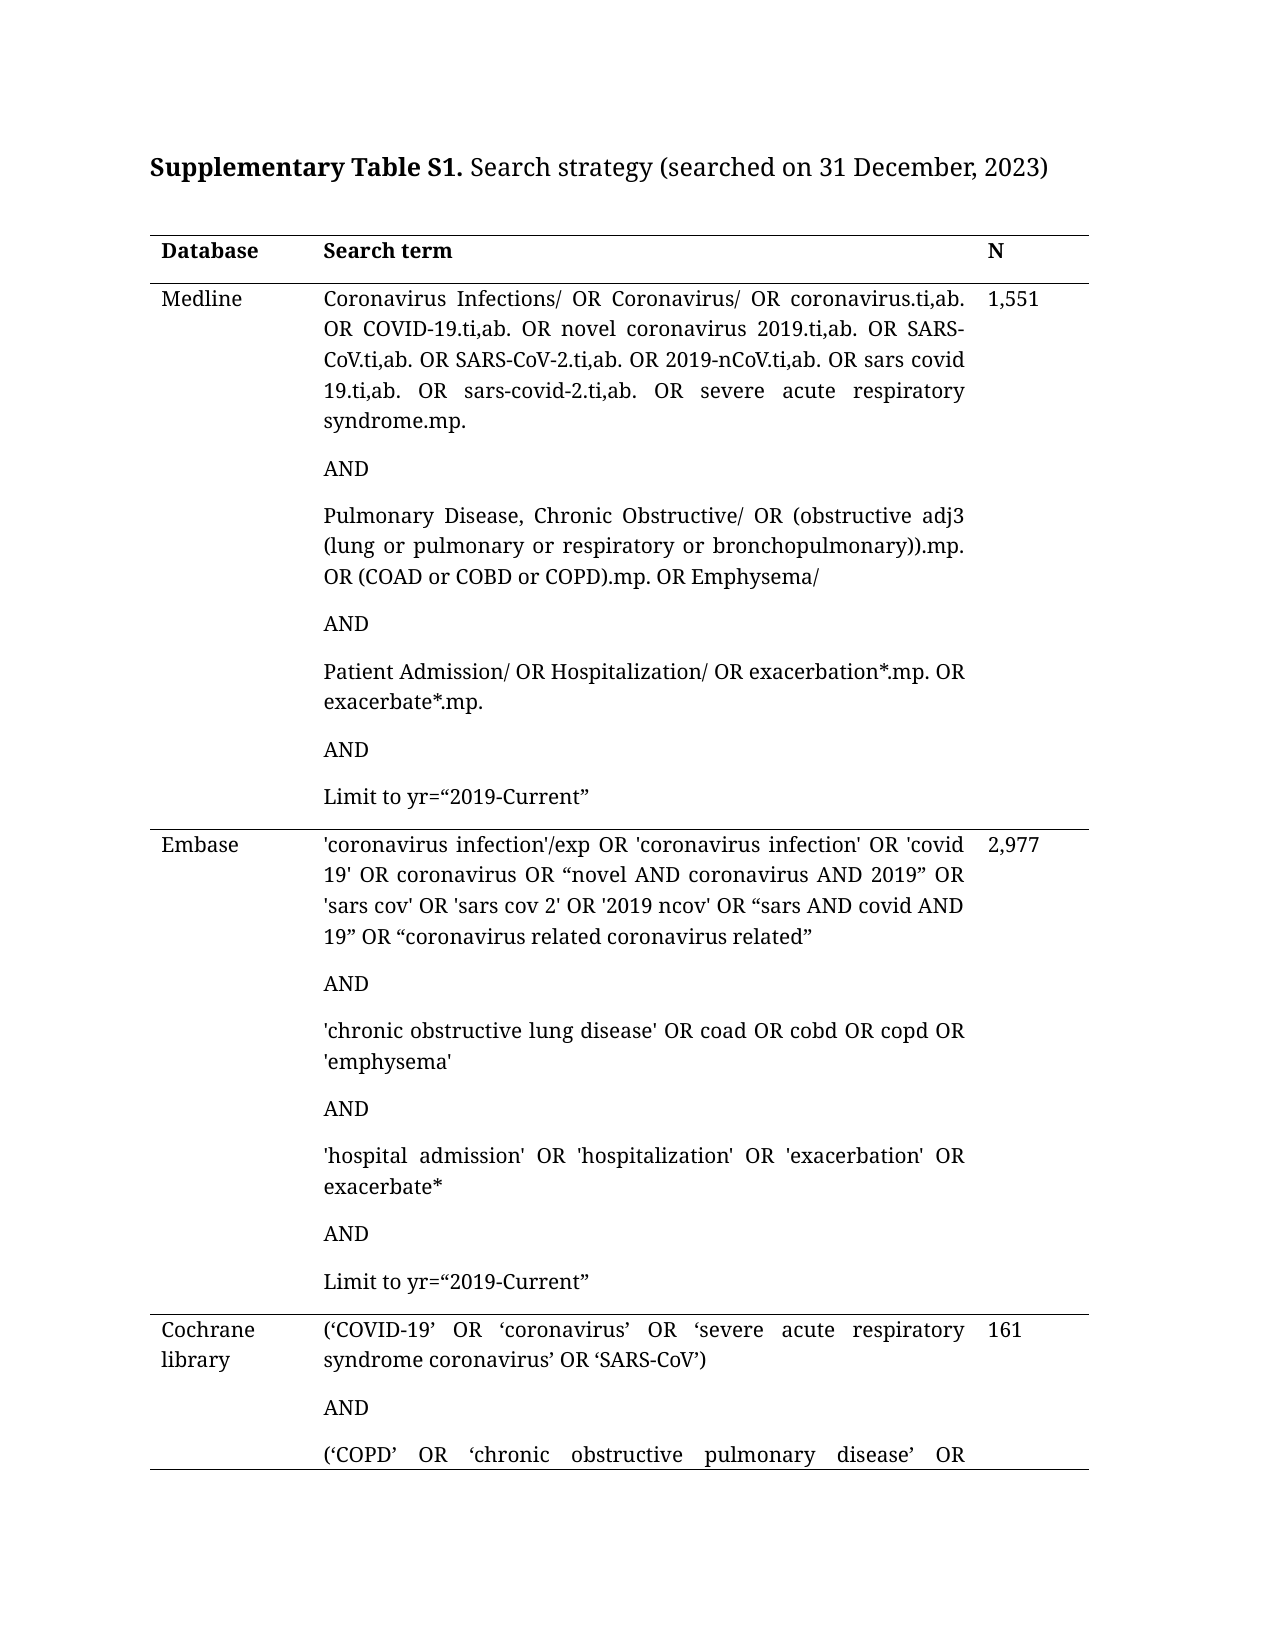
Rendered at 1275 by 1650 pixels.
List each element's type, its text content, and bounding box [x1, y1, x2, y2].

table_cell 161 [976, 1315, 1089, 1468]
table_cell Coronavirus Infections/ OR Coronavirus/ OR coronavirus.ti,ab. OR COVID-19.ti,ab. OR novel coronavirus 2019.ti,ab. OR SARS-CoV.ti,ab. OR SARS-CoV-2.ti,ab. OR 2019-nCoV.ti,ab. OR sars covid 19.ti,ab. OR sars-covid-2.ti,ab. OR severe acute respiratory syndrome.mp. AND Pulmonary Disease, Chronic Obstructive/ OR (obstructive adj3 (lung or pulmonary or respiratory or bronchopulmonary)).mp. OR (COAD or COBD or COPD).mp. OR Emphysema/ AND Patient Admission/ OR Hospitalization/ OR exacerbation*.mp. OR exacerbate*.mp. AND Limit to yr=“2019-Current” [312, 284, 976, 829]
table_cell Cochrane library [150, 1315, 312, 1468]
table_header Search term [312, 236, 976, 283]
table_cell 'coronavirus infection'/exp OR 'coronavirus infection' OR 'covid 19' OR coronavirus OR “novel AND coronavirus AND 2019” OR 'sars cov' OR 'sars cov 2' OR '2019 ncov' OR “sars AND covid AND 19” OR “coronavirus related coronavirus related” AND 'chronic obstructive lung disease' OR coad OR cobd OR copd OR 'emphysema' AND 'hospital admission' OR 'hospitalization' OR 'exacerbation' OR exacerbate* AND Limit to yr=“2019-Current” [312, 830, 976, 1314]
table_cell Medline [150, 284, 312, 829]
table_cell Embase [150, 830, 312, 1314]
table_cell 2,977 [976, 830, 1089, 1314]
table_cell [312, 1315, 976, 1468]
text Supplementary Table S1. Search strategy (searched on 31 December, 2023) [150, 150, 1125, 184]
table_header Database [150, 236, 312, 283]
table_cell 1,551 [976, 284, 1089, 829]
table_header N [976, 236, 1089, 283]
